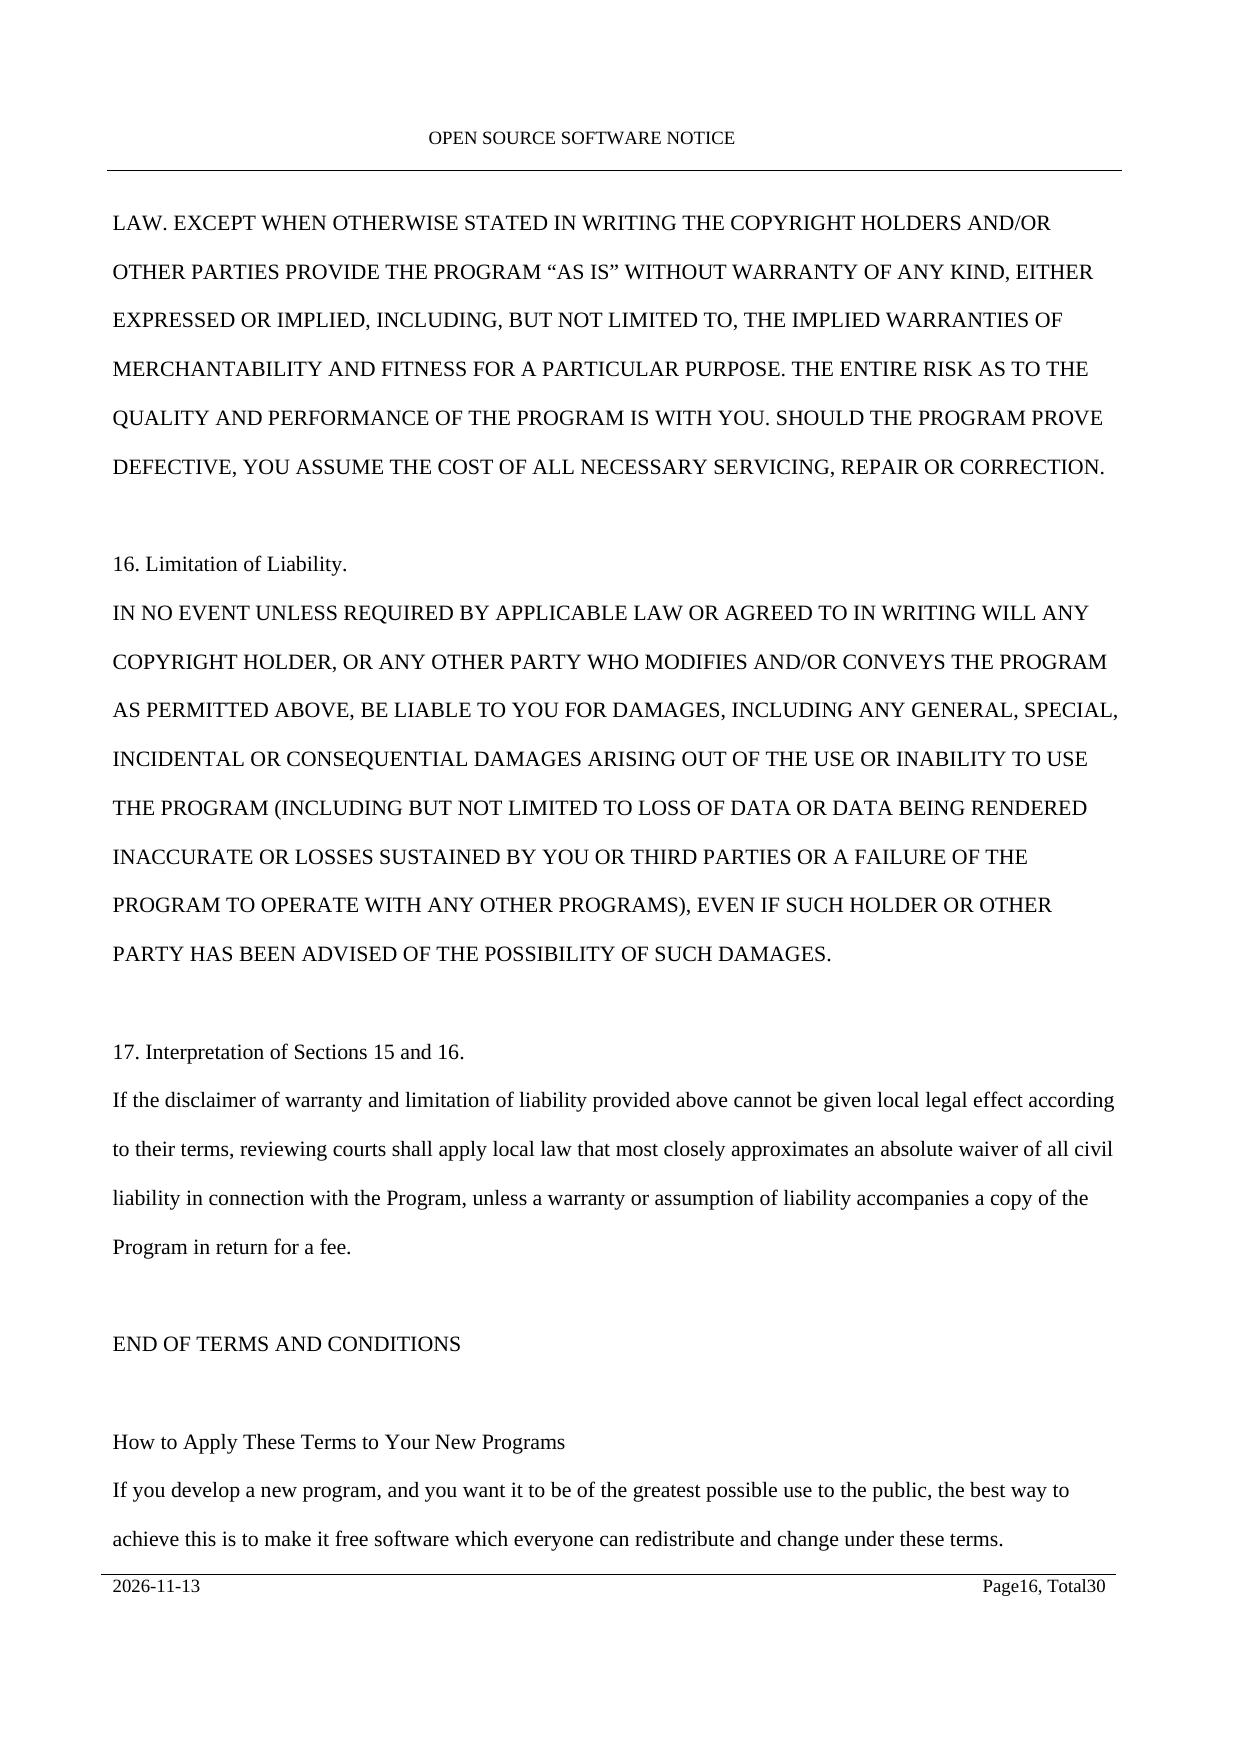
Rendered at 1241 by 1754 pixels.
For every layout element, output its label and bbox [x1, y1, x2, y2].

text [112, 206, 1128, 1555]
